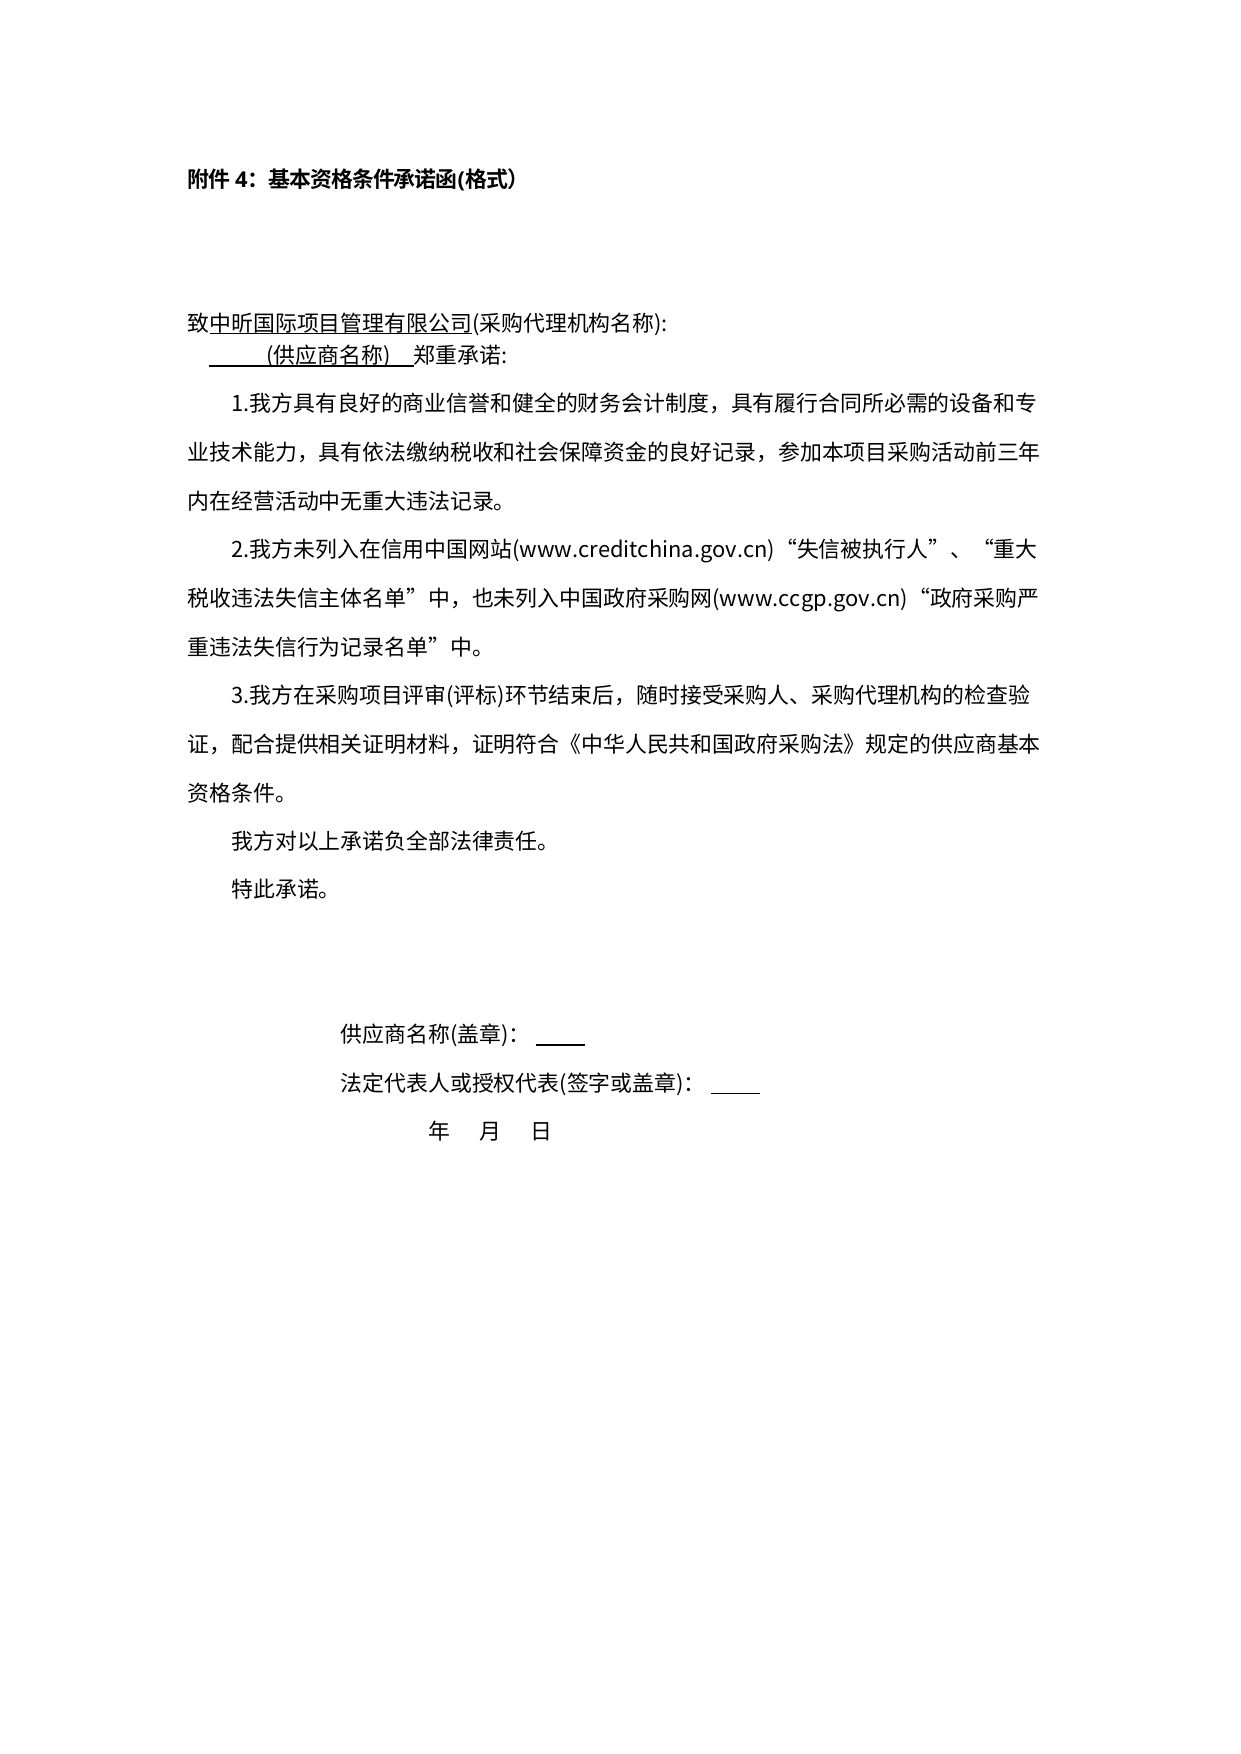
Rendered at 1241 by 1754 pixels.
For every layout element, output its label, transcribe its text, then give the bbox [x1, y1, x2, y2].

text 供应商名称(盖章)： [187, 1017, 1053, 1049]
text 致中昕国际项目管理有限公司(采购代理机构名称): [187, 305, 1053, 338]
text 法定代表人或授权代表(签字或盖章)： [187, 1065, 1053, 1098]
text 附件4：基本资格条件承诺函(格式） [187, 162, 1053, 194]
text 特此承诺。 [187, 872, 1053, 904]
text 我方对以上承诺负全部法律责任。 [187, 823, 1053, 856]
text 年 月 日 [187, 1113, 1053, 1146]
text (供应商名称) 郑重承诺: [187, 338, 1053, 370]
text 3.我方在采购项目评审(评标)环节结束后，随时接受采购人、采购代理机构的检查验证，配合提供相关证明材料，证明符合《中华人民共和国政府采购法》规定的供应商基本资格条件。 [187, 678, 1053, 808]
text 2.我方未列入在信用中国网站(www.creditchina.gov.cn)“失信被执行人”、“重大税收违法失信主体名单”中，也未列入中国政府采购网(www.ccgp.gov.cn)“政府采购严重违法失信行为记录名单”中。 [187, 532, 1053, 662]
text 1.我方具有良好的商业信誉和健全的财务会计制度，具有履行合同所必需的设备和专业技术能力，具有依法缴纳税收和社会保障资金的良好记录，参加本项目采购活动前三年内在经营活动中无重大违法记录。 [187, 386, 1053, 516]
